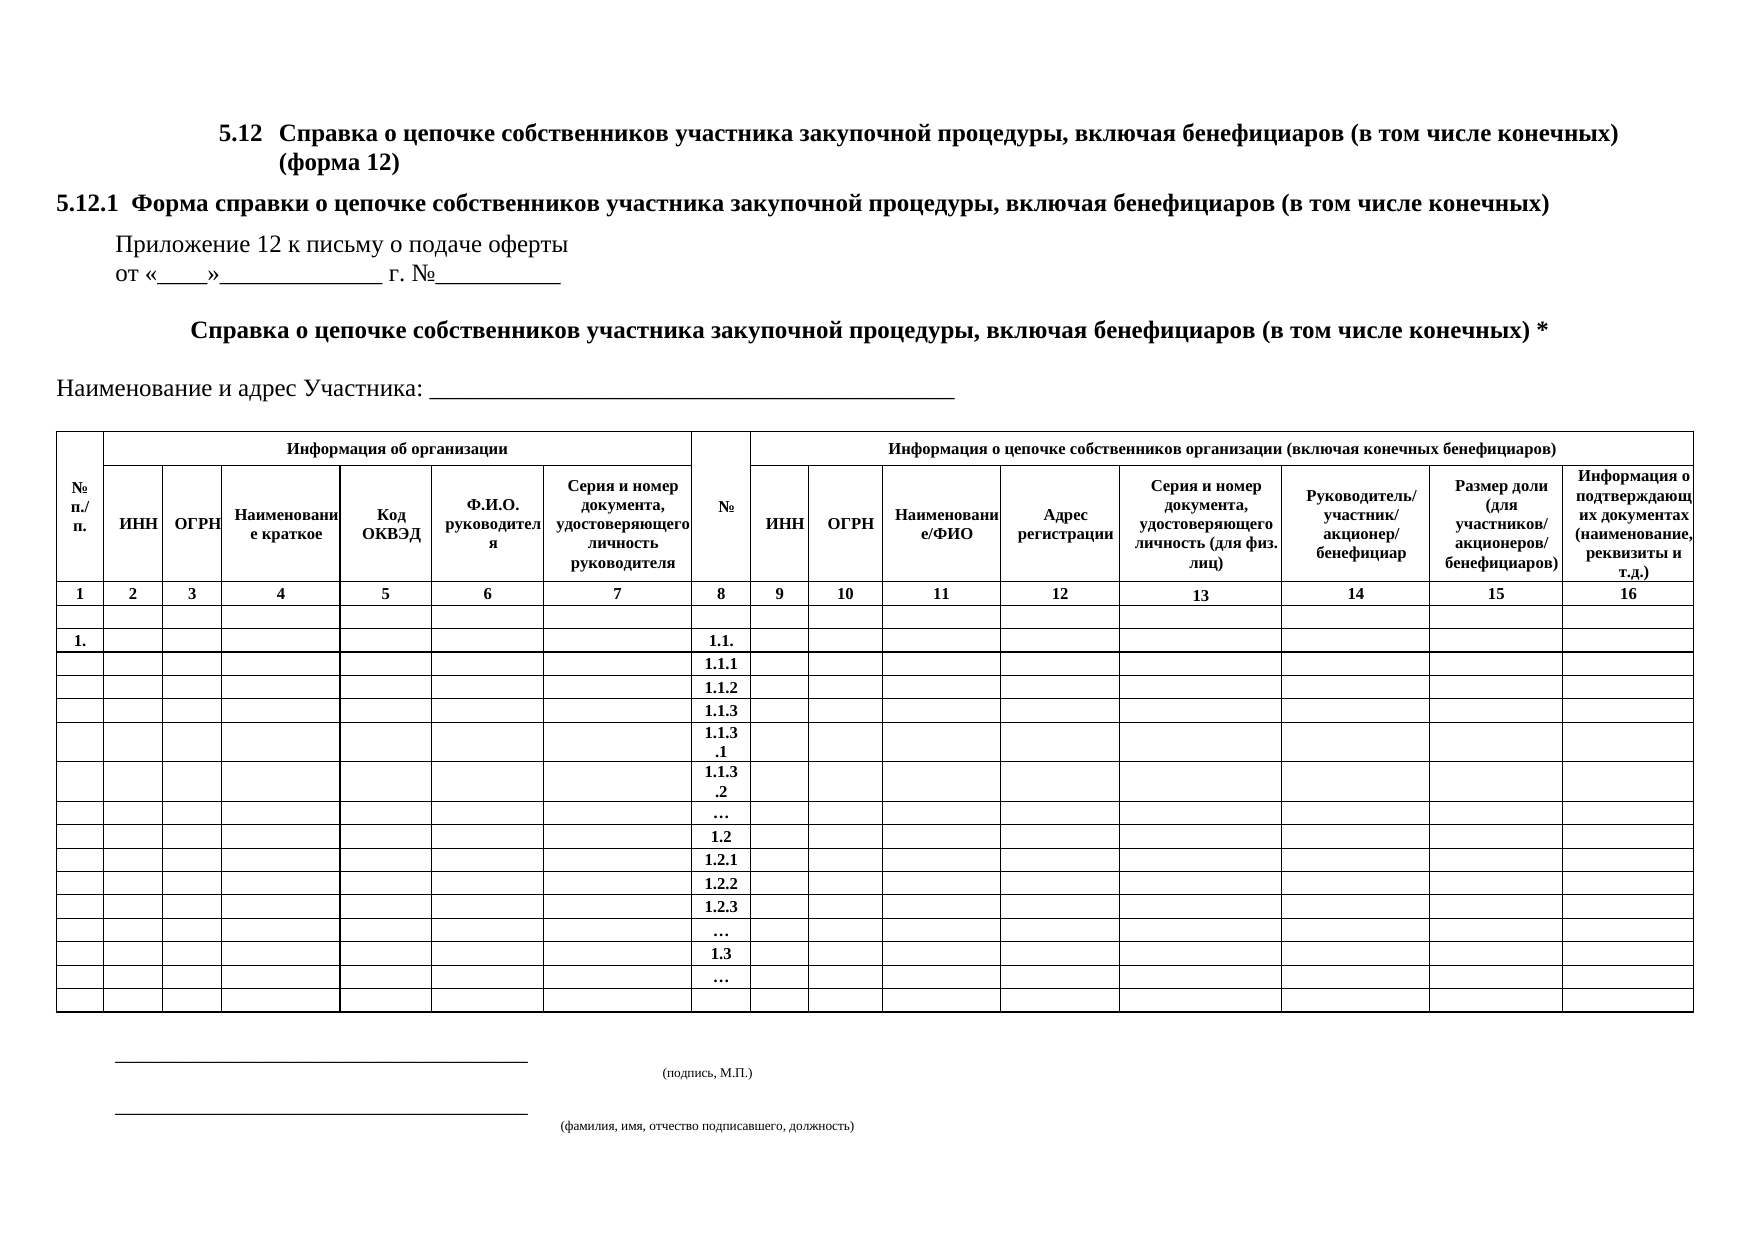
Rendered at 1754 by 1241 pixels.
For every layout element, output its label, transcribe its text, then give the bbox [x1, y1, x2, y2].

table_cell [809, 699, 882, 722]
text Наименование и адрес Участника: __________________________________________ [56, 373, 1683, 402]
table_cell 2 [104, 582, 162, 604]
table_cell … [692, 919, 750, 941]
text ____________________________________ [56, 1092, 1683, 1118]
subtitle Справка о цепочке собственников участника закупочной процедуры, включая бенефициаров (в том числе конечных) (форма 12) [219, 118, 1683, 176]
table_cell [751, 942, 808, 964]
table_cell [544, 942, 691, 964]
table_cell [1120, 849, 1281, 871]
table_cell [432, 802, 543, 824]
table_cell [163, 989, 221, 1011]
table_cell [163, 966, 221, 988]
table_cell [222, 966, 339, 988]
table_cell Код ОКВЭД [341, 466, 431, 581]
table_cell [104, 849, 162, 871]
table_cell [163, 762, 221, 801]
table_cell 8 [692, 582, 750, 604]
table_cell [809, 653, 882, 675]
table_cell [104, 872, 162, 894]
table_cell [809, 723, 882, 761]
table_cell [1282, 849, 1429, 871]
table_cell [222, 802, 339, 824]
text Приложение 12 к письму о подаче оферты от «____»_____________ г. №__________ [115, 229, 1683, 287]
text (фамилия, имя, отчество подписавшего, должность) [56, 1118, 1299, 1144]
table_cell [1563, 629, 1693, 651]
table_cell [57, 723, 103, 761]
table_cell [57, 895, 103, 918]
table_cell [1001, 989, 1119, 1011]
table_cell Серия и номер документа, удостоверяющего личность (для физ. лиц) [1120, 466, 1281, 581]
table_cell [341, 966, 431, 988]
table_cell [1430, 825, 1562, 847]
table_cell [751, 919, 808, 941]
table_cell 1.1.3.1 [692, 723, 750, 761]
table_cell [341, 989, 431, 1011]
table_cell 5 [341, 582, 431, 604]
table_cell [1430, 699, 1562, 722]
table_cell [1282, 825, 1429, 847]
table_cell 1. [57, 629, 103, 651]
table_cell [163, 872, 221, 894]
table_cell [1120, 966, 1281, 988]
table_cell [751, 762, 808, 801]
table_cell [1282, 653, 1429, 675]
table_header № [692, 432, 750, 581]
table_cell [544, 629, 691, 651]
table_cell Ф.И.О. руководителя [432, 466, 543, 581]
table_cell 11 [883, 582, 1000, 604]
table_cell [104, 606, 162, 628]
table_cell [1563, 989, 1693, 1011]
table_cell 15 [1430, 582, 1562, 604]
table_cell [222, 629, 339, 651]
table_cell 13 [1120, 582, 1281, 604]
table_cell [1430, 653, 1562, 675]
table_cell [1001, 825, 1119, 847]
table_header Информация об организации [104, 432, 691, 465]
table_cell 1.3 [692, 942, 750, 964]
table_cell [222, 699, 339, 722]
table_cell 1.2.2 [692, 872, 750, 894]
table_cell [1001, 942, 1119, 964]
table_cell [104, 989, 162, 1011]
table_cell [809, 802, 882, 824]
table_header Информация о цепочке собственников организации (включая конечных бенефициаров) [751, 432, 1693, 465]
table_cell [1120, 895, 1281, 918]
table_cell Серия и номер документа, удостоверяющего личность руководителя [544, 466, 691, 581]
table_cell [1430, 723, 1562, 761]
table_cell [1282, 895, 1429, 918]
table_cell 7 [544, 582, 691, 604]
table_cell [1282, 989, 1429, 1011]
table_cell 1 [57, 582, 103, 604]
table_cell [432, 676, 543, 698]
table_cell [1430, 895, 1562, 918]
table_cell [1430, 919, 1562, 941]
table_cell [1282, 919, 1429, 941]
table_cell 10 [809, 582, 882, 604]
table_cell [432, 825, 543, 847]
table_cell 12 [1001, 582, 1119, 604]
table_cell [341, 802, 431, 824]
table_cell [1430, 762, 1562, 801]
table_cell [1563, 966, 1693, 988]
table_cell [1430, 676, 1562, 698]
table_cell [432, 629, 543, 651]
table_cell [1430, 606, 1562, 628]
table_cell [341, 606, 431, 628]
table_cell [544, 606, 691, 628]
table_cell [883, 802, 1000, 824]
table_cell [432, 723, 543, 761]
table_cell [222, 825, 339, 847]
table_cell [222, 723, 339, 761]
table_cell [809, 872, 882, 894]
table_cell [751, 653, 808, 675]
table_cell 1.2.3 [692, 895, 750, 918]
table_cell [544, 895, 691, 918]
table_cell [104, 653, 162, 675]
table_cell [883, 629, 1000, 651]
table_cell [1282, 629, 1429, 651]
table_cell [809, 989, 882, 1011]
table_cell [432, 849, 543, 871]
table_cell [104, 919, 162, 941]
table_cell [163, 919, 221, 941]
table_cell [809, 942, 882, 964]
table_cell [1001, 699, 1119, 722]
table_header № п./п. [57, 432, 103, 581]
table_cell [809, 895, 882, 918]
table_cell [432, 989, 543, 1011]
table_cell [751, 989, 808, 1011]
table_cell ИНН [751, 466, 808, 581]
table_cell 1.1.3 [692, 699, 750, 722]
table_cell [341, 723, 431, 761]
table_cell [1563, 895, 1693, 918]
table_cell [1563, 606, 1693, 628]
table_cell … [692, 802, 750, 824]
table_cell [163, 629, 221, 651]
table_cell [883, 699, 1000, 722]
table_cell [1563, 802, 1693, 824]
table_cell [1282, 942, 1429, 964]
table_cell 9 [751, 582, 808, 604]
table_cell [1120, 802, 1281, 824]
table_cell 1.2.1 [692, 849, 750, 871]
table_cell [883, 919, 1000, 941]
table_cell [1282, 762, 1429, 801]
table_cell Адрес регистрации [1001, 466, 1119, 581]
table_cell [222, 849, 339, 871]
table_cell [341, 699, 431, 722]
table_cell ОГРН [809, 466, 882, 581]
subtitle Форма справки о цепочке собственников участника закупочной процедуры, включая бенефициаров (в том числе конечных) [56, 188, 1683, 217]
table_cell [751, 849, 808, 871]
table_cell [341, 849, 431, 871]
table_cell [57, 802, 103, 824]
text (подпись, М.П.) [56, 1065, 1299, 1092]
table_cell [1282, 802, 1429, 824]
table_cell [163, 723, 221, 761]
table_cell [57, 699, 103, 722]
table_cell [104, 723, 162, 761]
table_cell 4 [222, 582, 339, 604]
table_cell [1120, 629, 1281, 651]
table_cell [692, 989, 750, 1011]
table_cell [1120, 653, 1281, 675]
table_cell [809, 762, 882, 801]
table_cell [809, 629, 882, 651]
table_cell [809, 676, 882, 698]
table_cell [222, 942, 339, 964]
table_cell [883, 895, 1000, 918]
table_cell [57, 966, 103, 988]
table_cell [1001, 966, 1119, 988]
table_cell [883, 872, 1000, 894]
table_cell Наименование/ФИО [883, 466, 1000, 581]
table_cell [1430, 942, 1562, 964]
table_cell [1001, 919, 1119, 941]
table_cell [809, 849, 882, 871]
table_cell [544, 676, 691, 698]
table_cell [544, 919, 691, 941]
table_cell [432, 699, 543, 722]
table_cell [1430, 989, 1562, 1011]
table_cell [57, 653, 103, 675]
table_cell [1001, 872, 1119, 894]
table_cell [1430, 849, 1562, 871]
table_cell [809, 919, 882, 941]
table_cell [104, 802, 162, 824]
table_cell [432, 942, 543, 964]
table_cell [104, 629, 162, 651]
table_cell [883, 762, 1000, 801]
table_cell [222, 872, 339, 894]
table_cell [883, 966, 1000, 988]
table_cell [544, 802, 691, 824]
table_cell [1001, 802, 1119, 824]
table_cell [1001, 849, 1119, 871]
table_cell [1001, 606, 1119, 628]
table_cell [883, 653, 1000, 675]
table_cell [1563, 872, 1693, 894]
table_cell [57, 872, 103, 894]
table_cell [104, 966, 162, 988]
table_cell [163, 699, 221, 722]
table_cell [432, 966, 543, 988]
table_cell [883, 676, 1000, 698]
table_cell [751, 723, 808, 761]
table_cell [341, 872, 431, 894]
table_cell [432, 653, 543, 675]
table_cell Наименование краткое [222, 466, 339, 581]
table_cell [222, 606, 339, 628]
table_cell [1282, 606, 1429, 628]
table_cell [809, 606, 882, 628]
table_cell [222, 676, 339, 698]
table_cell [1120, 723, 1281, 761]
table_cell [883, 989, 1000, 1011]
table_cell [1563, 653, 1693, 675]
table_cell [1282, 699, 1429, 722]
table_cell [1282, 676, 1429, 698]
table_cell [883, 606, 1000, 628]
table_cell [883, 825, 1000, 847]
table_cell [432, 919, 543, 941]
table_cell [104, 699, 162, 722]
table_cell [544, 762, 691, 801]
table_cell [1430, 966, 1562, 988]
table_cell [809, 966, 882, 988]
text ____________________________________ [56, 1039, 1683, 1065]
table_cell [432, 895, 543, 918]
table_cell [751, 966, 808, 988]
table_cell Информация о подтверждающих документах (наименование, реквизиты и т.д.) [1563, 466, 1693, 581]
table_cell [1001, 723, 1119, 761]
table_cell 6 [432, 582, 543, 604]
table_cell [751, 895, 808, 918]
table_cell [163, 676, 221, 698]
table_cell [751, 676, 808, 698]
table_cell [751, 825, 808, 847]
table_cell … [692, 966, 750, 988]
table_cell [57, 762, 103, 801]
table_cell [57, 989, 103, 1011]
table_cell [57, 825, 103, 847]
table_cell [1563, 699, 1693, 722]
text Справка о цепочке собственников участника закупочной процедуры, включая бенефициаров (в том числе конечных) * [56, 316, 1683, 344]
table_cell [163, 606, 221, 628]
table_cell [1430, 629, 1562, 651]
table_cell [544, 653, 691, 675]
table_cell [57, 942, 103, 964]
table_cell [341, 762, 431, 801]
table_cell [341, 895, 431, 918]
table_cell 16 [1563, 582, 1693, 604]
table_cell [1001, 676, 1119, 698]
table_cell [57, 919, 103, 941]
table_cell [544, 699, 691, 722]
table_cell [1120, 762, 1281, 801]
table_cell ОГРН [163, 466, 221, 581]
table_cell [1001, 762, 1119, 801]
table_cell [883, 723, 1000, 761]
table_cell [222, 895, 339, 918]
table_cell 14 [1282, 582, 1429, 604]
table_cell [544, 723, 691, 761]
table_cell [1282, 872, 1429, 894]
table_cell [544, 849, 691, 871]
table_cell [104, 762, 162, 801]
table_cell [432, 762, 543, 801]
table_cell [163, 825, 221, 847]
table_cell [1430, 872, 1562, 894]
table_cell [1120, 606, 1281, 628]
table_cell [1563, 825, 1693, 847]
table_cell [1001, 629, 1119, 651]
table_cell [341, 919, 431, 941]
table_cell 1.1.2 [692, 676, 750, 698]
table_cell 1.1.1 [692, 653, 750, 675]
table_cell [1001, 653, 1119, 675]
table_cell [544, 989, 691, 1011]
table_cell [1120, 872, 1281, 894]
table_cell [1563, 723, 1693, 761]
table_cell [104, 895, 162, 918]
table_cell [544, 825, 691, 847]
table_cell [1563, 762, 1693, 801]
table_cell [104, 825, 162, 847]
table_cell [163, 849, 221, 871]
table_cell [1120, 919, 1281, 941]
table_cell Размер доли (для участников/ акционеров/ бенефициаров) [1430, 466, 1562, 581]
table_cell [751, 872, 808, 894]
table_cell [1563, 676, 1693, 698]
table_cell [1563, 919, 1693, 941]
table_cell [341, 653, 431, 675]
table_cell [544, 872, 691, 894]
table_cell [57, 849, 103, 871]
table_cell [1120, 676, 1281, 698]
table_cell [751, 629, 808, 651]
table_cell [104, 676, 162, 698]
table_cell [1282, 966, 1429, 988]
table_cell [57, 606, 103, 628]
table_cell [751, 606, 808, 628]
table_cell [883, 849, 1000, 871]
table_cell [1563, 942, 1693, 964]
table_cell [432, 606, 543, 628]
table_cell [1563, 849, 1693, 871]
table_cell [1120, 699, 1281, 722]
table_cell [341, 825, 431, 847]
table_cell [341, 629, 431, 651]
table_cell [1430, 802, 1562, 824]
table_cell 1.2 [692, 825, 750, 847]
table_cell [163, 653, 221, 675]
table_cell Руководитель/ участник/ акционер/ бенефициар [1282, 466, 1429, 581]
table_cell [1282, 723, 1429, 761]
table_cell [809, 825, 882, 847]
table_cell [341, 676, 431, 698]
table_cell 1.1. [692, 629, 750, 651]
table_cell [104, 942, 162, 964]
table_cell [1120, 989, 1281, 1011]
table_cell [883, 942, 1000, 964]
table_cell [222, 989, 339, 1011]
table_cell [751, 802, 808, 824]
table_cell [222, 762, 339, 801]
table_cell [692, 606, 750, 628]
table_cell [163, 895, 221, 918]
table_cell [544, 966, 691, 988]
table_cell [1001, 895, 1119, 918]
table_cell [222, 919, 339, 941]
table_cell [1120, 942, 1281, 964]
table_cell [432, 872, 543, 894]
table_cell [57, 676, 103, 698]
table_cell [1120, 825, 1281, 847]
table_cell [163, 942, 221, 964]
table_cell [163, 802, 221, 824]
table_cell [341, 942, 431, 964]
table_cell ИНН [104, 466, 162, 581]
table_cell 3 [163, 582, 221, 604]
table_cell [222, 653, 339, 675]
table_cell 1.1.3.2 [692, 762, 750, 801]
table_cell [751, 699, 808, 722]
